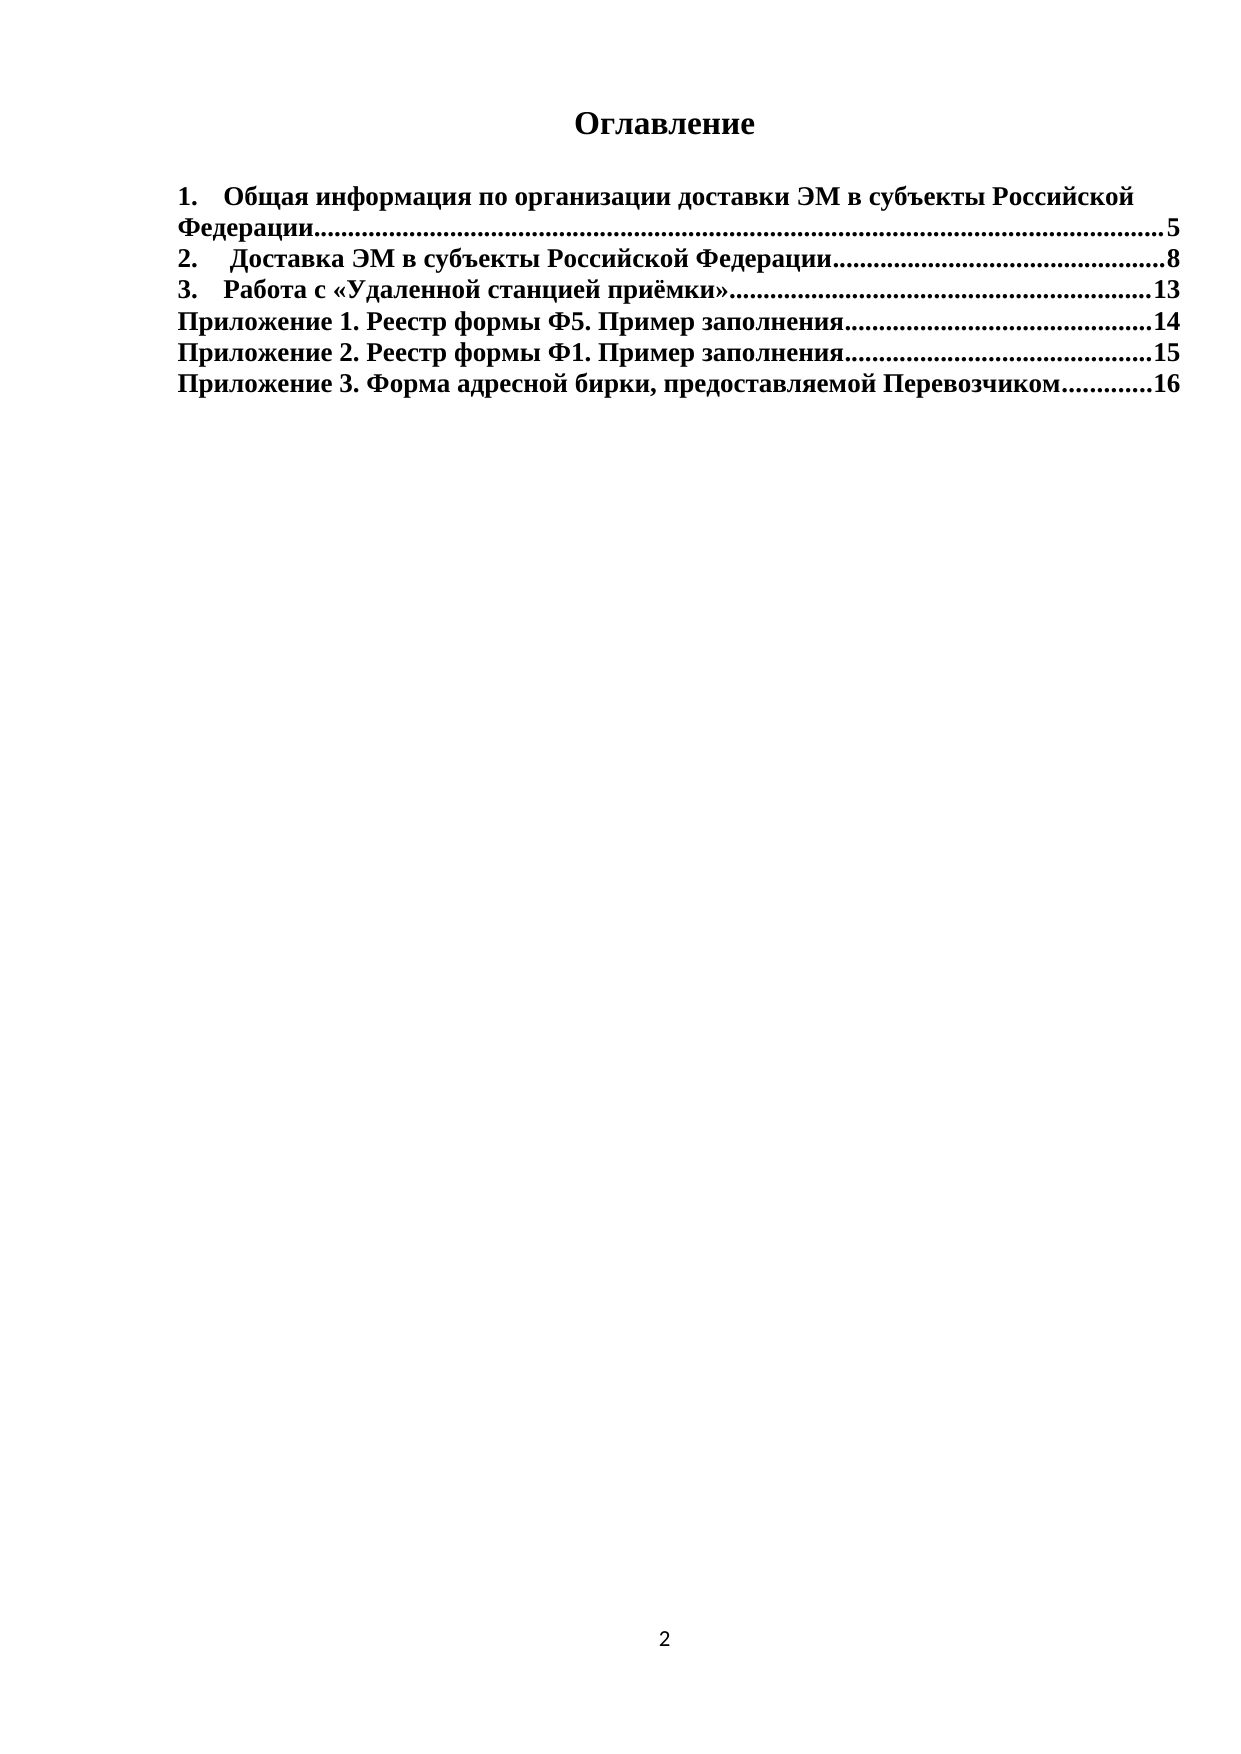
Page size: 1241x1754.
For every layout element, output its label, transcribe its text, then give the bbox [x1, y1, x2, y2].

text Оглавление [177, 103, 1152, 142]
